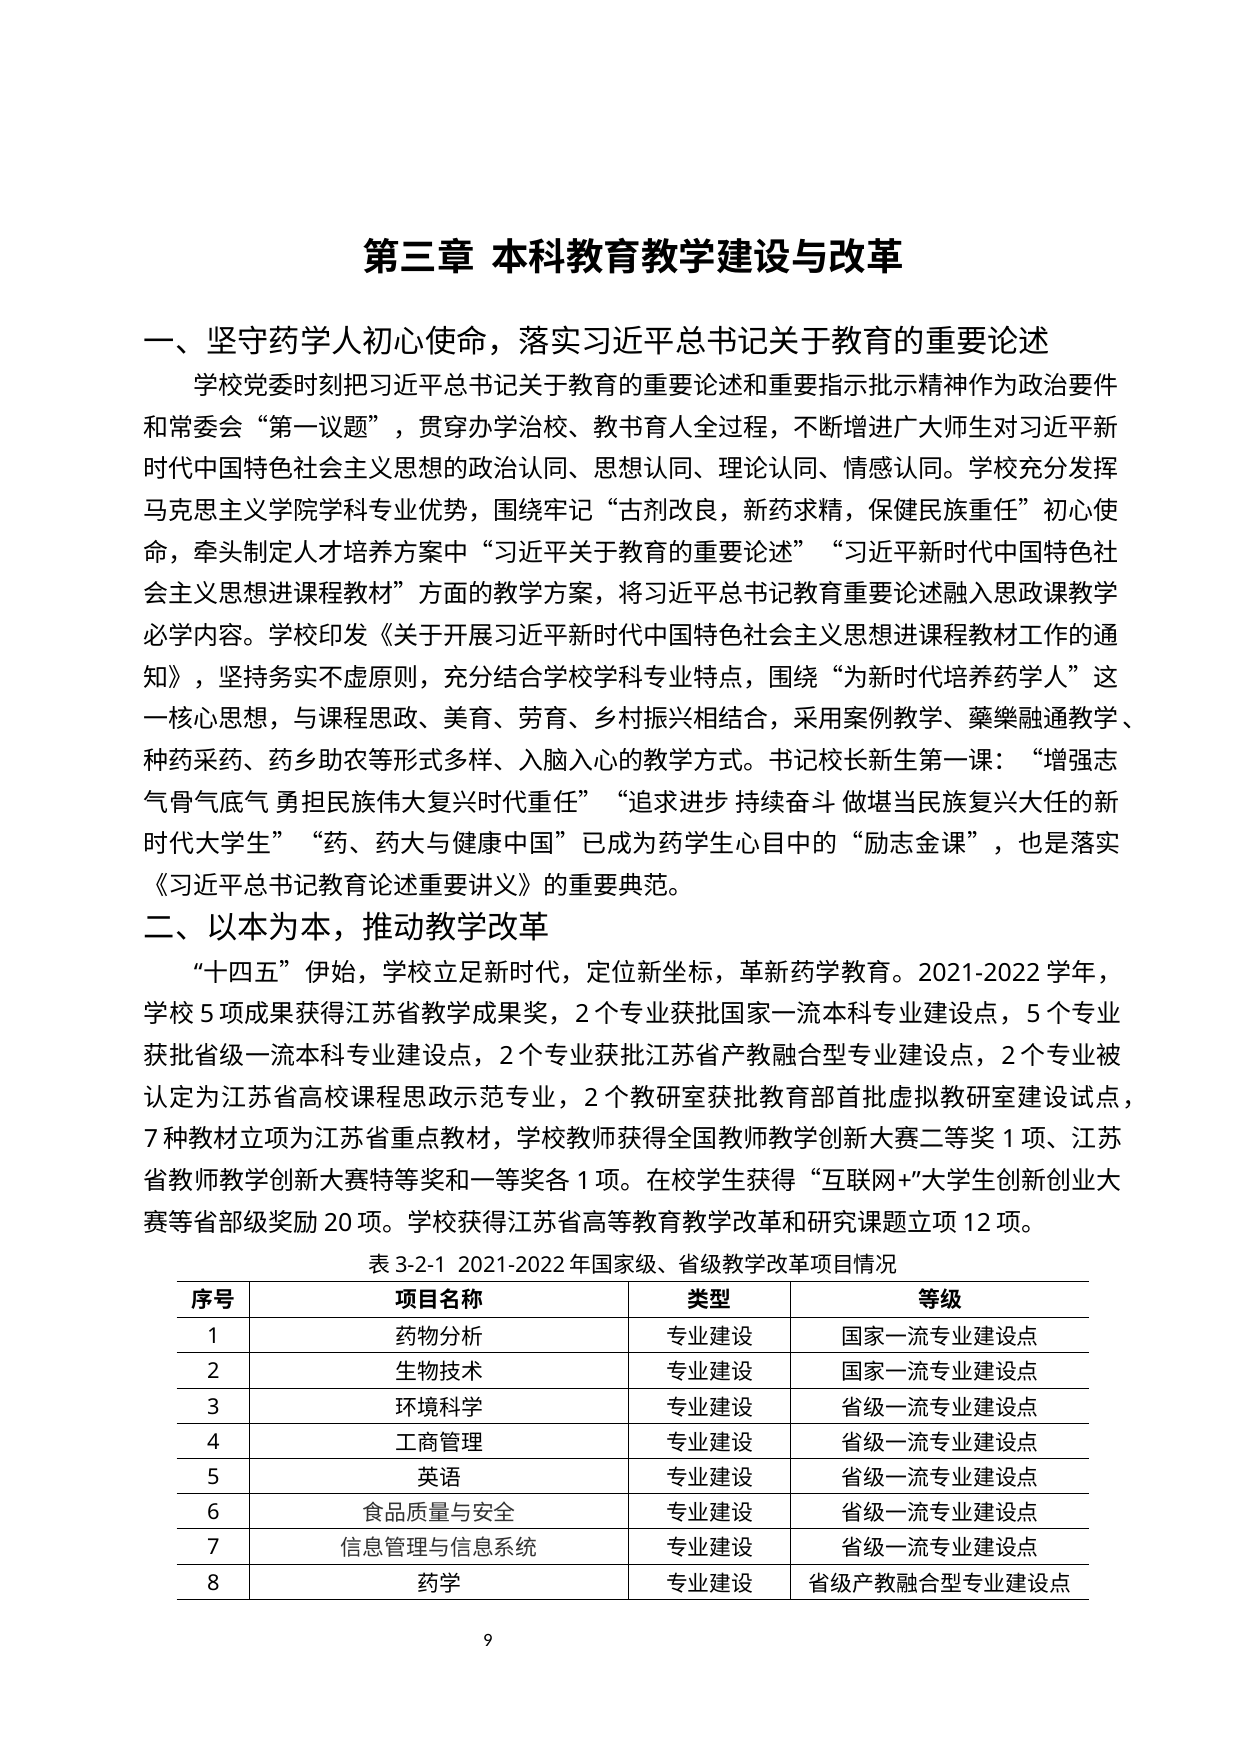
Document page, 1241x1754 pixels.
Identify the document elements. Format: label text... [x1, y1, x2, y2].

table_cell 专业建设 [629, 1318, 790, 1352]
table_cell 药物分析 [250, 1318, 628, 1352]
table_cell 生物技术 [250, 1353, 628, 1387]
table_cell 国家一流专业建设点 [791, 1353, 1089, 1387]
table_cell 专业建设 [629, 1424, 790, 1458]
table_cell 专业建设 [629, 1529, 790, 1563]
table_cell 省级一流专业建设点 [791, 1494, 1089, 1528]
subtitle 二、以本为本，推动教学改革 [144, 903, 1122, 948]
text 表3-2-1 2021-2022年国家级、省级教学改革项目情况 [144, 1239, 1122, 1281]
table_cell 省级一流专业建设点 [791, 1389, 1089, 1423]
table_header 序号 [177, 1282, 249, 1317]
table_cell 4 [177, 1424, 249, 1458]
table_cell 5 [177, 1459, 249, 1493]
table_cell 环境科学 [250, 1389, 628, 1423]
table_cell 专业建设 [629, 1565, 790, 1599]
subtitle 一、坚守药学人初心使命，落实习近平总书记关于教育的重要论述 [144, 316, 1122, 361]
table_cell 信息管理与信息系统 [250, 1529, 628, 1563]
text 学校党委时刻把习近平总书记关于教育的重要论述和重要指示批示精神作为政治要件和常委会“第一议题”，贯穿办学治校、教书育人全过程，不断增进广大师生对习近平新时代中国特色社会主义思想的政治认同、思想认同、理论认同、情感认同。学校充分发挥马克思主义学院学科专业优势，围绕牢记“古剂改良，新药求精，保健民族重任”初心使命，牵头制定人才培养方案中“习近平关于教育的重要论述”“习近平新时代中国特色社会主义思想进课程教材”方面的教学方案，将习近平总书记教育重要论述融入思政课教学必学内容。学校印发《关于开展习近平新时代中国特色社会主义思想进课程教材工作的通知》，坚持务实不虚原则，充分结合学校学科专业特点，围绕“为新时代培养药学人”这一核心思想，与课程思政、美育、劳育、乡村振兴相结合，采用案例教学、藥樂融通教学、种药采药、药乡助农等形式多样、入脑入心的教学方式。书记校长新生第一课：“增强志气骨气底气 勇担民族伟大复兴时代重任”“追求进步 持续奋斗 做堪当民族复兴大任的新时代大学生”“药、药大与健康中国”已成为药学生心目中的“励志金课”，也是落实《习近平总书记教育论述重要讲义》的重要典范。 [144, 361, 1122, 903]
table_header 项目名称 [250, 1282, 628, 1317]
table_cell 工商管理 [250, 1424, 628, 1458]
table_cell 7 [177, 1529, 249, 1563]
table_cell 省级一流专业建设点 [791, 1459, 1089, 1493]
table_cell 8 [177, 1565, 249, 1599]
table_cell 1 [177, 1318, 249, 1352]
table_cell 专业建设 [629, 1459, 790, 1493]
table_cell 药学 [250, 1565, 628, 1599]
table_cell 专业建设 [629, 1353, 790, 1387]
table_cell 6 [177, 1494, 249, 1528]
subtitle 第三章 本科教育教学建设与改革 [144, 227, 1122, 281]
table_cell 国家一流专业建设点 [791, 1318, 1089, 1352]
table_cell 省级一流专业建设点 [791, 1529, 1089, 1563]
table_cell 专业建设 [629, 1389, 790, 1423]
text “十四五”伊始，学校立足新时代，定位新坐标，革新药学教育。2021-2022学年，学校5项成果获得江苏省教学成果奖，2个专业获批国家一流本科专业建设点，5个专业获批省级一流本科专业建设点，2个专业获批江苏省产教融合型专业建设点，2个专业被认定为江苏省高校课程思政示范专业，2个教研室获批教育部首批虚拟教研室建设试点，7种教材立项为江苏省重点教材，学校教师获得全国教师教学创新大赛二等奖1项、江苏省教师教学创新大赛特等奖和一等奖各1项。在校学生获得“互联网+”大学生创新创业大赛等省部级奖励20项。学校获得江苏省高等教育教学改革和研究课题立项12项。 [144, 948, 1122, 1239]
table_header 等级 [791, 1282, 1089, 1317]
table_cell 食品质量与安全 [250, 1494, 628, 1528]
table_cell 省级一流专业建设点 [791, 1424, 1089, 1458]
table_cell 省级产教融合型专业建设点 [791, 1565, 1089, 1599]
table_header 类型 [629, 1282, 790, 1317]
table_cell 3 [177, 1389, 249, 1423]
table_cell 英语 [250, 1459, 628, 1493]
table_cell 2 [177, 1353, 249, 1387]
table_cell 专业建设 [629, 1494, 790, 1528]
